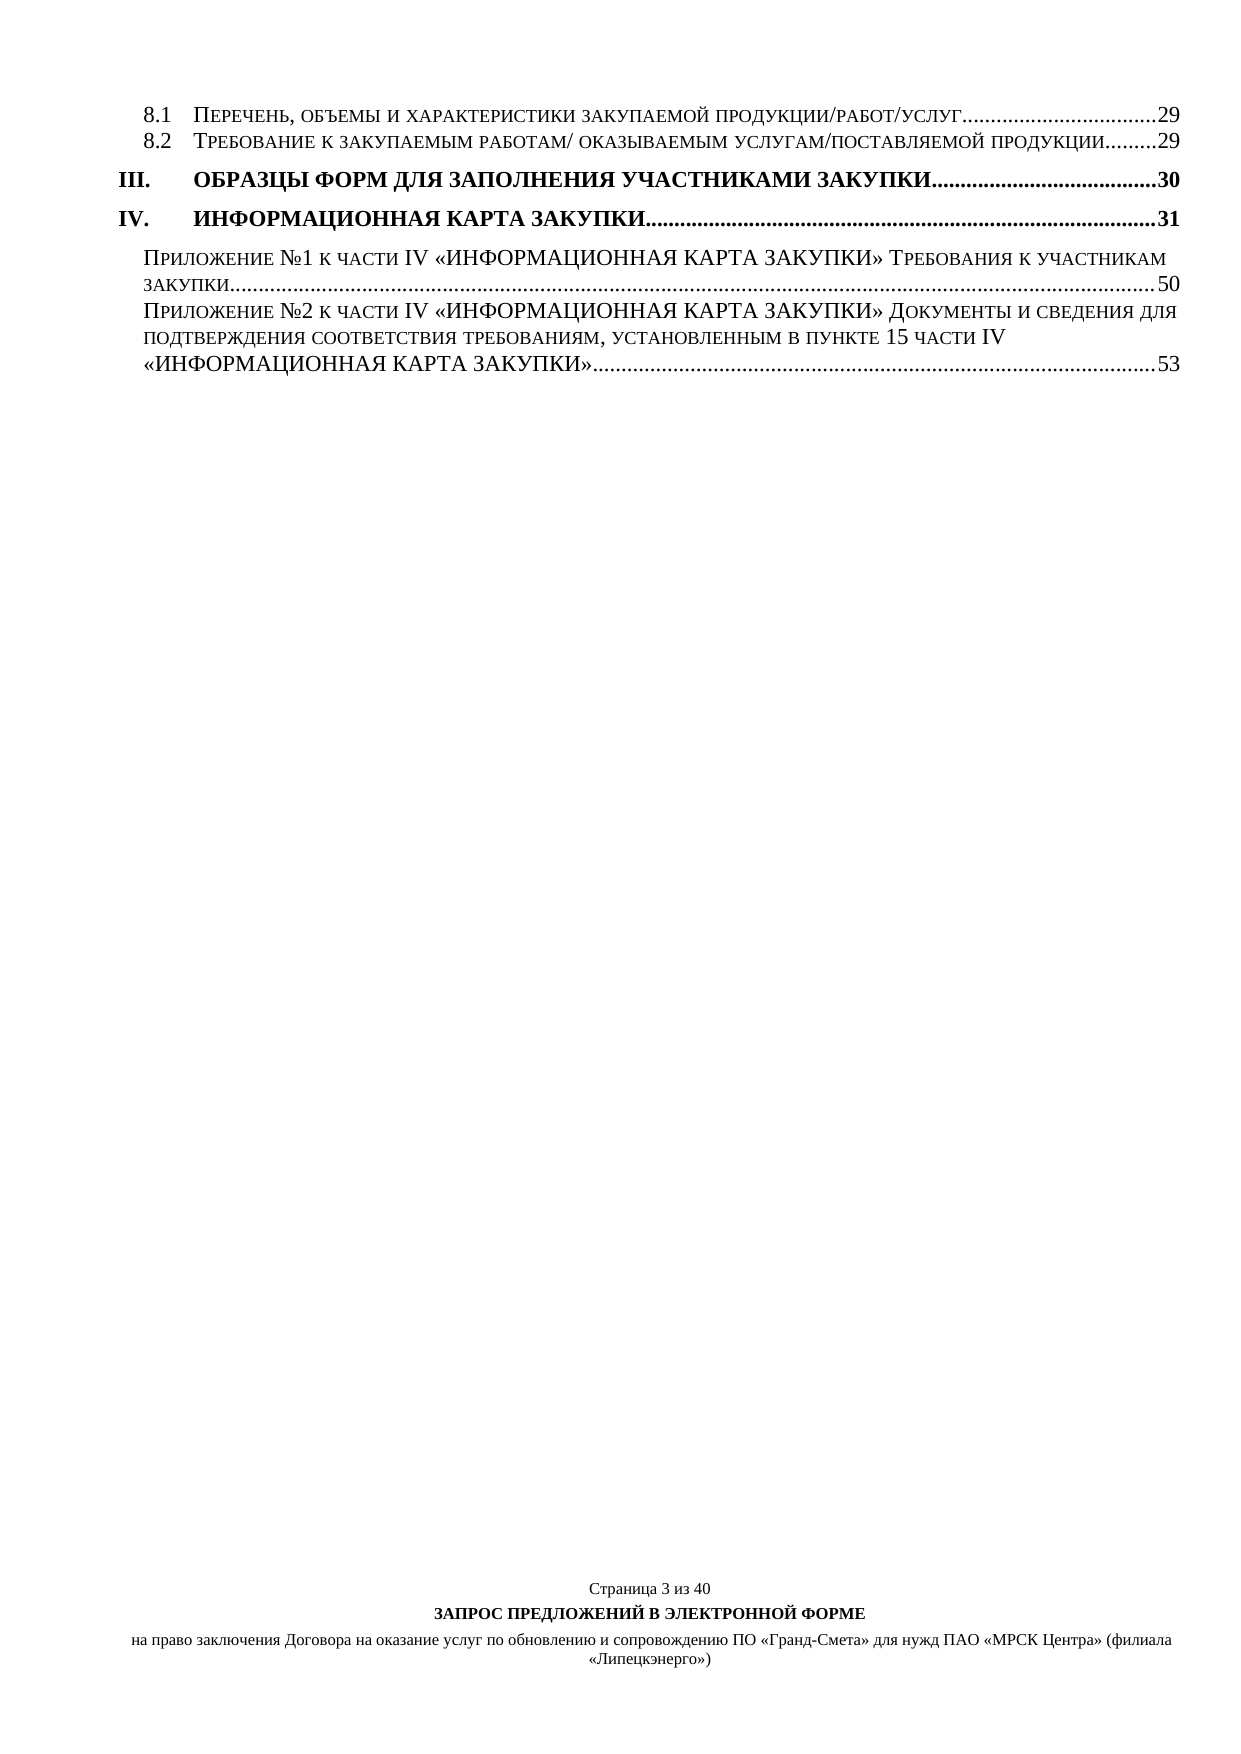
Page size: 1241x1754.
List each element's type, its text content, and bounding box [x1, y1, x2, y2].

text III. ОБРАЗЦЫ ФОРМ ДЛЯ ЗАПОЛНЕНИЯ УЧАСТНИКАМИ ЗАКУПКИ 30 [118, 166, 1181, 193]
text Приложение №2 к части IV «ИНФОРМАЦИОННАЯ КАРТА ЗАКУПКИ» Документы и сведения для подтверждения соответствия требованиям, установленным в пункте 15 части IV «ИНФОРМАЦИОННАЯ КАРТА ЗАКУПКИ» 53 [143, 297, 1181, 376]
text IV. ИНФОРМАЦИОННАЯ КАРТА ЗАКУПКИ 31 [118, 205, 1181, 232]
text Приложение №1 к части IV «ИНФОРМАЦИОННАЯ КАРТА ЗАКУПКИ» Требования к участникам закупки 50 [143, 244, 1181, 297]
text 8.1 Перечень, объемы и характеристики закупаемой продукции/работ/услуг 29 [143, 101, 1181, 128]
text 8.2 Требование к закупаемым работам/ оказываемым услугам/поставляемой продукции 29 [143, 128, 1181, 154]
